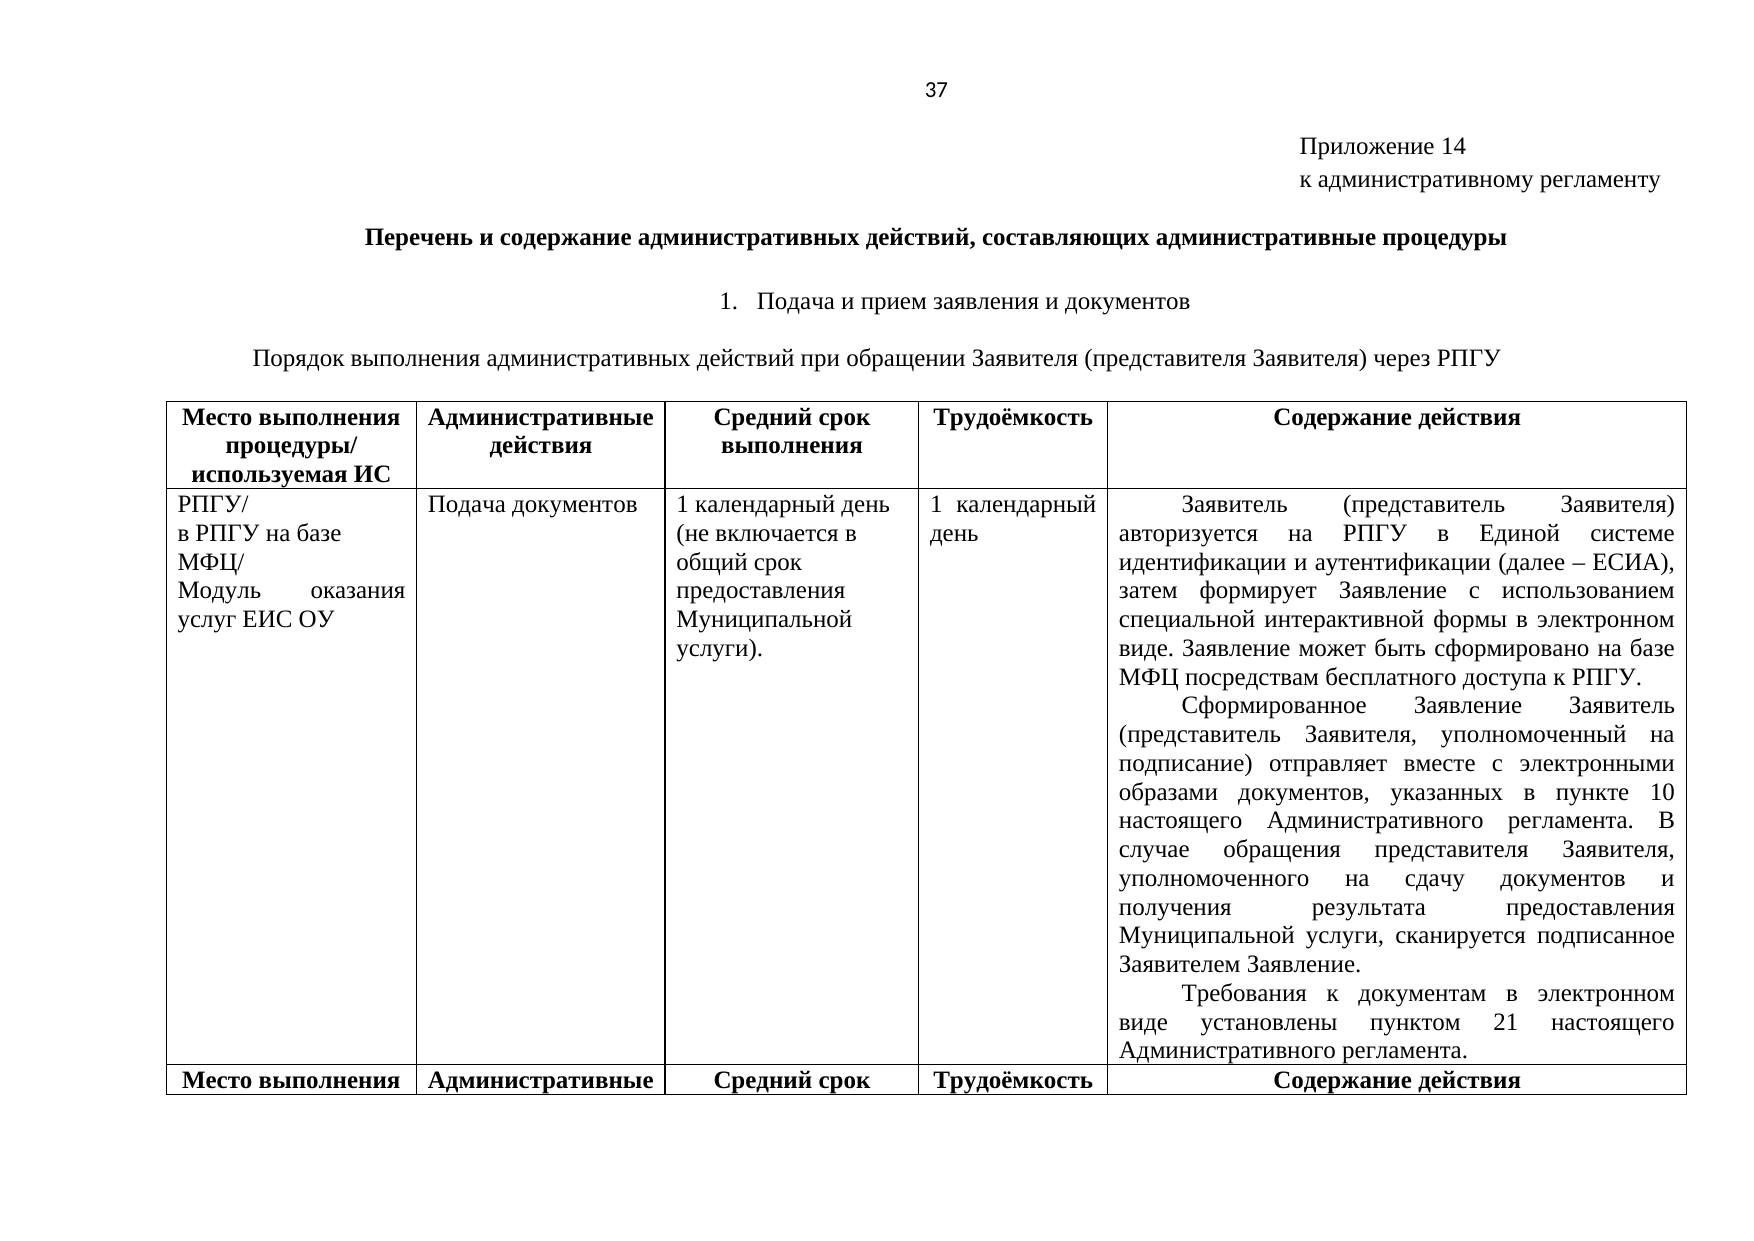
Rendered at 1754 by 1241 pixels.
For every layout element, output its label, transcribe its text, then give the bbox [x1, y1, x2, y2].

table_cell Административные действия [417, 1065, 664, 1094]
table_cell РПГУ/ в РПГУ на базе МФЦ/ Модуль оказания услуг ЕИС ОУ [167, 489, 416, 1064]
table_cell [167, 1065, 416, 1094]
table_cell Заявитель (представитель Заявителя) авторизуется на РПГУ в Единой системе идентификации и аутентификации (далее – ЕСИА), затем формирует Заявление с использованием специальной интерактивной формы в электронном виде. Заявление может быть сформировано на базе МФЦ посредствам бесплатного доступа к РПГУ. Сформированное Заявление Заявитель (представитель Заявителя, уполномоченный на подписание) отправляет вместе с электронными образами документов, указанных в пункте 10 настоящего Административного регламента. В случае обращения представителя Заявителя, уполномоченного на сдачу документов и получения результата предоставления Муниципальной услуги, сканируется подписанное Заявителем Заявление. Требования к документам в электронном виде установлены пунктом 21 настоящего Административного регламента. [1108, 489, 1686, 1064]
table_cell Содержание действия [1108, 1065, 1686, 1094]
table_header Административные действия [417, 402, 664, 488]
table_header Содержание действия [1108, 402, 1686, 488]
table_cell 1 календарный день [919, 489, 1107, 1064]
table_header Место выполнения процедуры/ используемая ИС [167, 402, 416, 488]
table_header Трудоёмкость [919, 402, 1107, 488]
list Подача и прием заявления и документов [215, 286, 1695, 314]
table_cell 1 календарный день (не включается в общий срок предоставления Муниципальной услуги). [666, 489, 918, 1064]
subtitle Перечень и содержание административных действий, составляющих административные процедуры [177, 222, 1695, 251]
table_cell Трудоёмкость [919, 1065, 1107, 1094]
list Порядок выполнения административных действий при обращении Заявителя (представителя Заявителя) через РПГУ [252, 343, 1695, 372]
table_header Средний срок выполнения [666, 402, 918, 488]
table_cell Средний срок выполнения [666, 1065, 918, 1094]
text Приложение 14 [1299, 131, 1695, 160]
table_cell Подача документов [417, 489, 664, 1064]
text к административному регламенту [1299, 164, 1695, 193]
